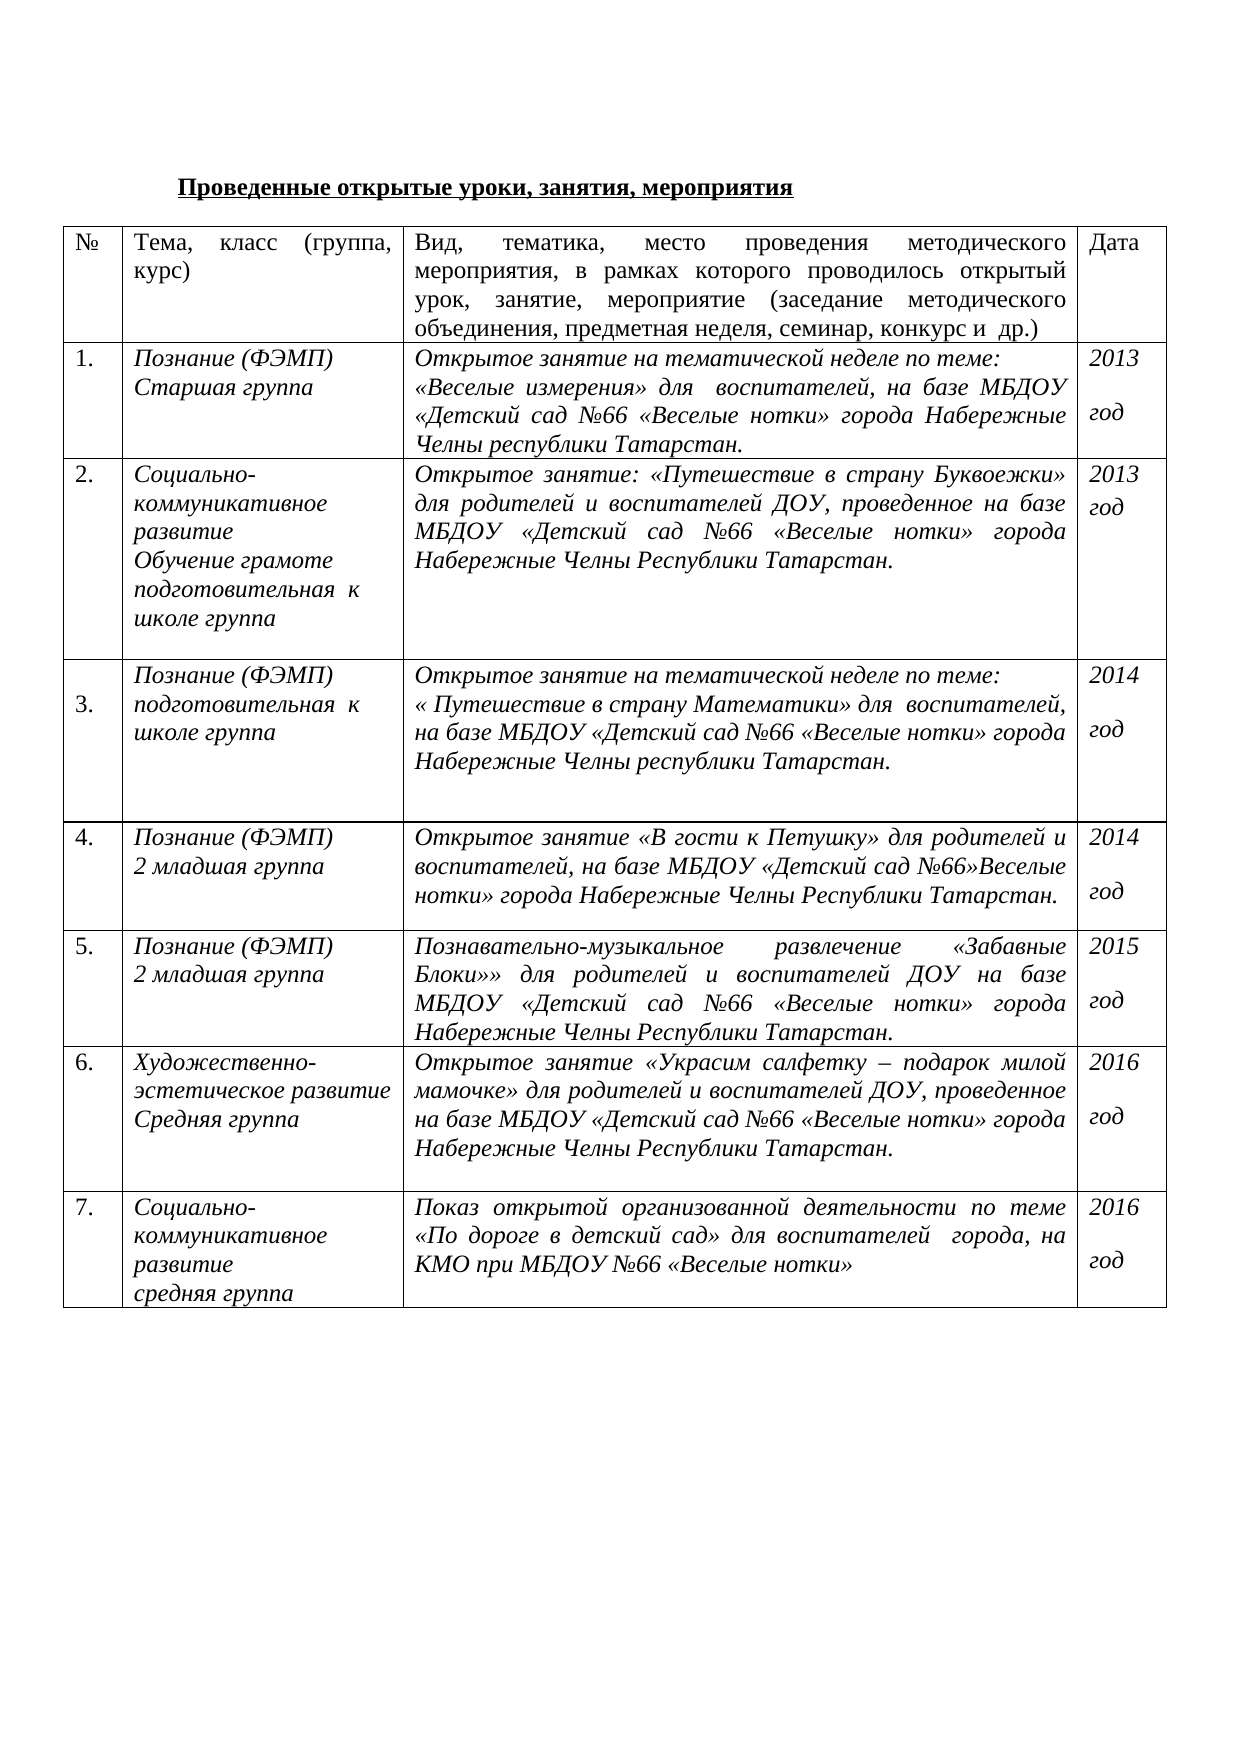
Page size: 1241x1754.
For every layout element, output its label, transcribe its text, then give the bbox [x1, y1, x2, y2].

table_cell Познание (ФЭМП) 2 младшая группа [123, 823, 403, 930]
table_header Тема, класс (группа, курс) [123, 227, 403, 342]
table_cell Социально-коммуникативное развитие Обучение грамоте подготовительная к школе группа [123, 459, 403, 659]
table_cell 6. [64, 1047, 122, 1191]
table_cell 2014 год [1078, 823, 1166, 930]
table_cell 2013 год [1078, 343, 1166, 458]
text Проведенные открытые уроки, занятия, мероприятия [177, 172, 1152, 201]
table_cell 2015 год [1078, 931, 1166, 1046]
table_cell Познавательно-музыкальное развлечение «Забавные Блоки»» для родителей и воспитателей ДОУ на базе МБДОУ «Детский сад №66 «Веселые нотки» города Набережные Челны Республики Татарстан. [404, 931, 1077, 1046]
table_cell 2. [64, 459, 122, 659]
table_cell 2014 год [1078, 660, 1166, 821]
table_cell 1. [64, 343, 122, 458]
table_cell 2013 год [1078, 459, 1166, 659]
table_cell Познание (ФЭМП) подготовительная к школе группа [123, 660, 403, 821]
table_cell Открытое занятие на тематической неделе по теме: « Путешествие в страну Математики» для воспитателей, на базе МБДОУ «Детский сад №66 «Веселые нотки» города Набережные Челны республики Татарстан. [404, 660, 1077, 821]
table_cell Социально-коммуникативное развитие средняя группа [123, 1192, 403, 1307]
table_cell Открытое занятие на тематической неделе по теме: «Веселые измерения» для воспитателей, на базе МБДОУ «Детский сад №66 «Веселые нотки» города Набережные Челны республики Татарстан. [404, 343, 1077, 458]
table_cell Открытое занятие: «Путешествие в страну Буквоежки» для родителей и воспитателей ДОУ, проведенное на базе МБДОУ «Детский сад №66 «Веселые нотки» города Набережные Челны Республики Татарстан. [404, 459, 1077, 659]
table_cell 2016 год [1078, 1192, 1166, 1307]
table_cell Познание (ФЭМП) Старшая группа [123, 343, 403, 458]
table_cell Открытое занятие «Украсим салфетку – подарок милой мамочке» для родителей и воспитателей ДОУ, проведенное на базе МБДОУ «Детский сад №66 «Веселые нотки» города Набережные Челны Республики Татарстан. [404, 1047, 1077, 1191]
table_header № [64, 227, 122, 342]
table_cell Художественно-эстетическое развитие Средняя группа [123, 1047, 403, 1191]
table_cell 7. [64, 1192, 122, 1307]
table_cell Показ открытой организованной деятельности по теме «По дороге в детский сад» для воспитателей города, на КМО при МБДОУ №66 «Веселые нотки» [404, 1192, 1077, 1307]
table_header Вид, тематика, место проведения методического мероприятия, в рамках которого проводилось открытый урок, занятие, мероприятие (заседание методического объединения, предметная неделя, семинар, конкурс и др.) [404, 227, 1077, 342]
table_cell 3. [64, 660, 122, 821]
table_cell Познание (ФЭМП) 2 младшая группа [123, 931, 403, 1046]
table_header Дата [1078, 227, 1166, 342]
table_cell 4. [64, 823, 122, 930]
table_cell 5. [64, 931, 122, 1046]
table_cell Открытое занятие «В гости к Петушку» для родителей и воспитателей, на базе МБДОУ «Детский сад №66»Веселые нотки» города Набережные Челны Республики Татарстан. [404, 823, 1077, 930]
table_cell 2016 год [1078, 1047, 1166, 1191]
